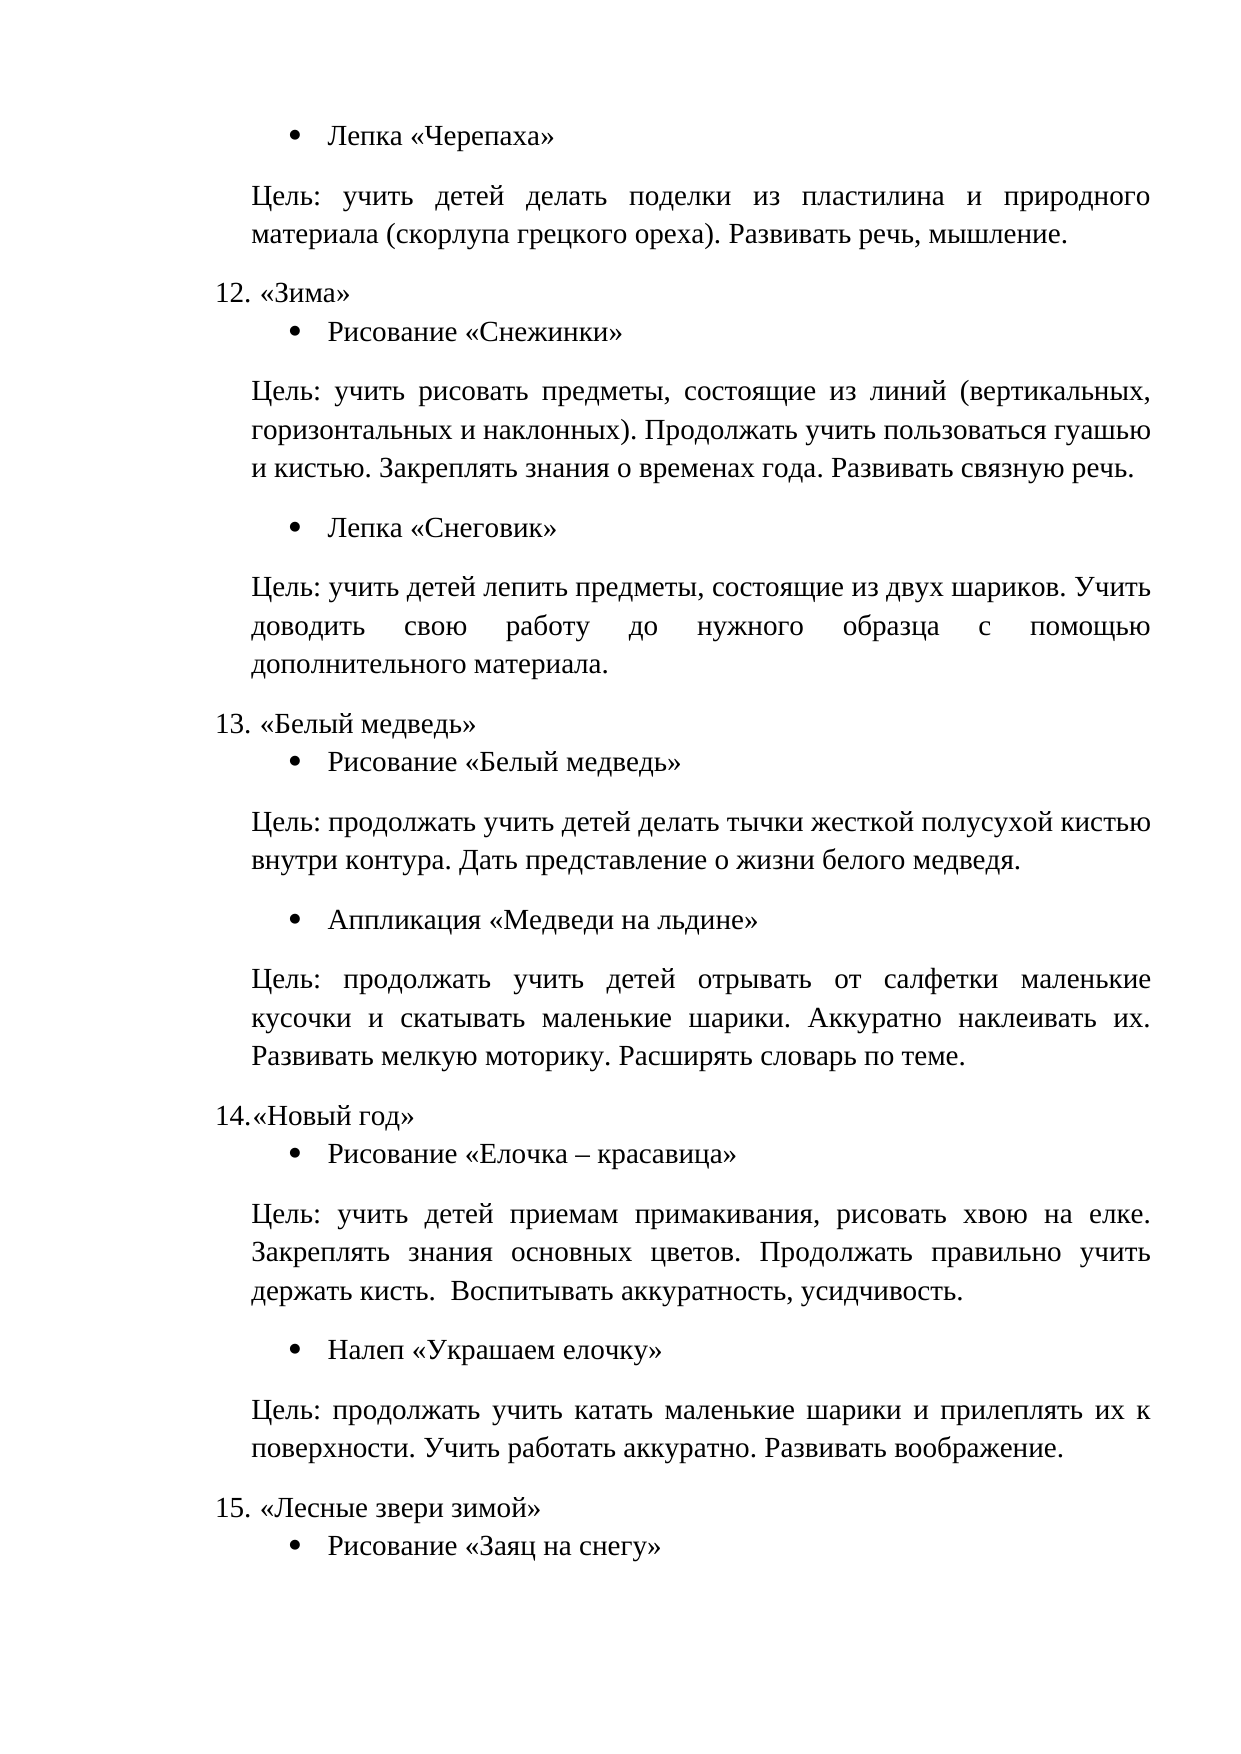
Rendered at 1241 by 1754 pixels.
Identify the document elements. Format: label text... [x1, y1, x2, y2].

text Цель: учить детей делать поделки из пластилина и природного материала (скорлупа грецкого ореха). Развивать речь, мышление. [251, 178, 1152, 250]
list «Лесные звери зимой» [215, 1490, 1152, 1523]
text Цель: продолжать учить детей отрывать от салфетки маленькие кусочки и скатывать маленькие шарики. Аккуратно наклеивать их. Развивать мелкую моторику. Расширять словарь по теме. [251, 961, 1152, 1072]
list Рисование «Белый медведь» [290, 744, 1152, 778]
list Лепка «Снеговик» [290, 510, 1152, 544]
text Цель: учить рисовать предметы, состоящие из линий (вертикальных, горизонтальных и наклонных). Продолжать учить пользоваться гуашью и кистью. Закреплять знания о временах года. Развивать связную речь. [251, 373, 1152, 484]
list Рисование «Елочка – красавица» [290, 1136, 1152, 1170]
list «Новый год» [215, 1098, 1152, 1131]
list Лепка «Черепаха» [290, 118, 1152, 152]
list «Зима» [215, 276, 1152, 309]
list Налеп «Украшаем елочку» [290, 1332, 1152, 1366]
text Цель: учить детей приемам примакивания, рисовать хвою на елке. Закреплять знания основных цветов. Продолжать правильно учить держать кисть. Воспитывать аккуратность, усидчивость. [251, 1196, 1152, 1306]
text Цель: учить детей лепить предметы, состоящие из двух шариков. Учить доводить свою работу до нужного образца с помощью дополнительного материала. [251, 569, 1152, 680]
list Аппликация «Медведи на льдине» [290, 902, 1152, 936]
list Рисование «Снежинки» [290, 314, 1152, 348]
text Цель: продолжать учить детей делать тычки жесткой полусухой кистью внутри контура. Дать представление о жизни белого медведя. [251, 804, 1152, 876]
list Рисование «Заяц на снегу» [290, 1528, 1152, 1562]
list «Белый медведь» [215, 706, 1152, 739]
text Цель: продолжать учить катать маленькие шарики и прилеплять их к поверхности. Учить работать аккуратно. Развивать воображение. [251, 1392, 1152, 1464]
